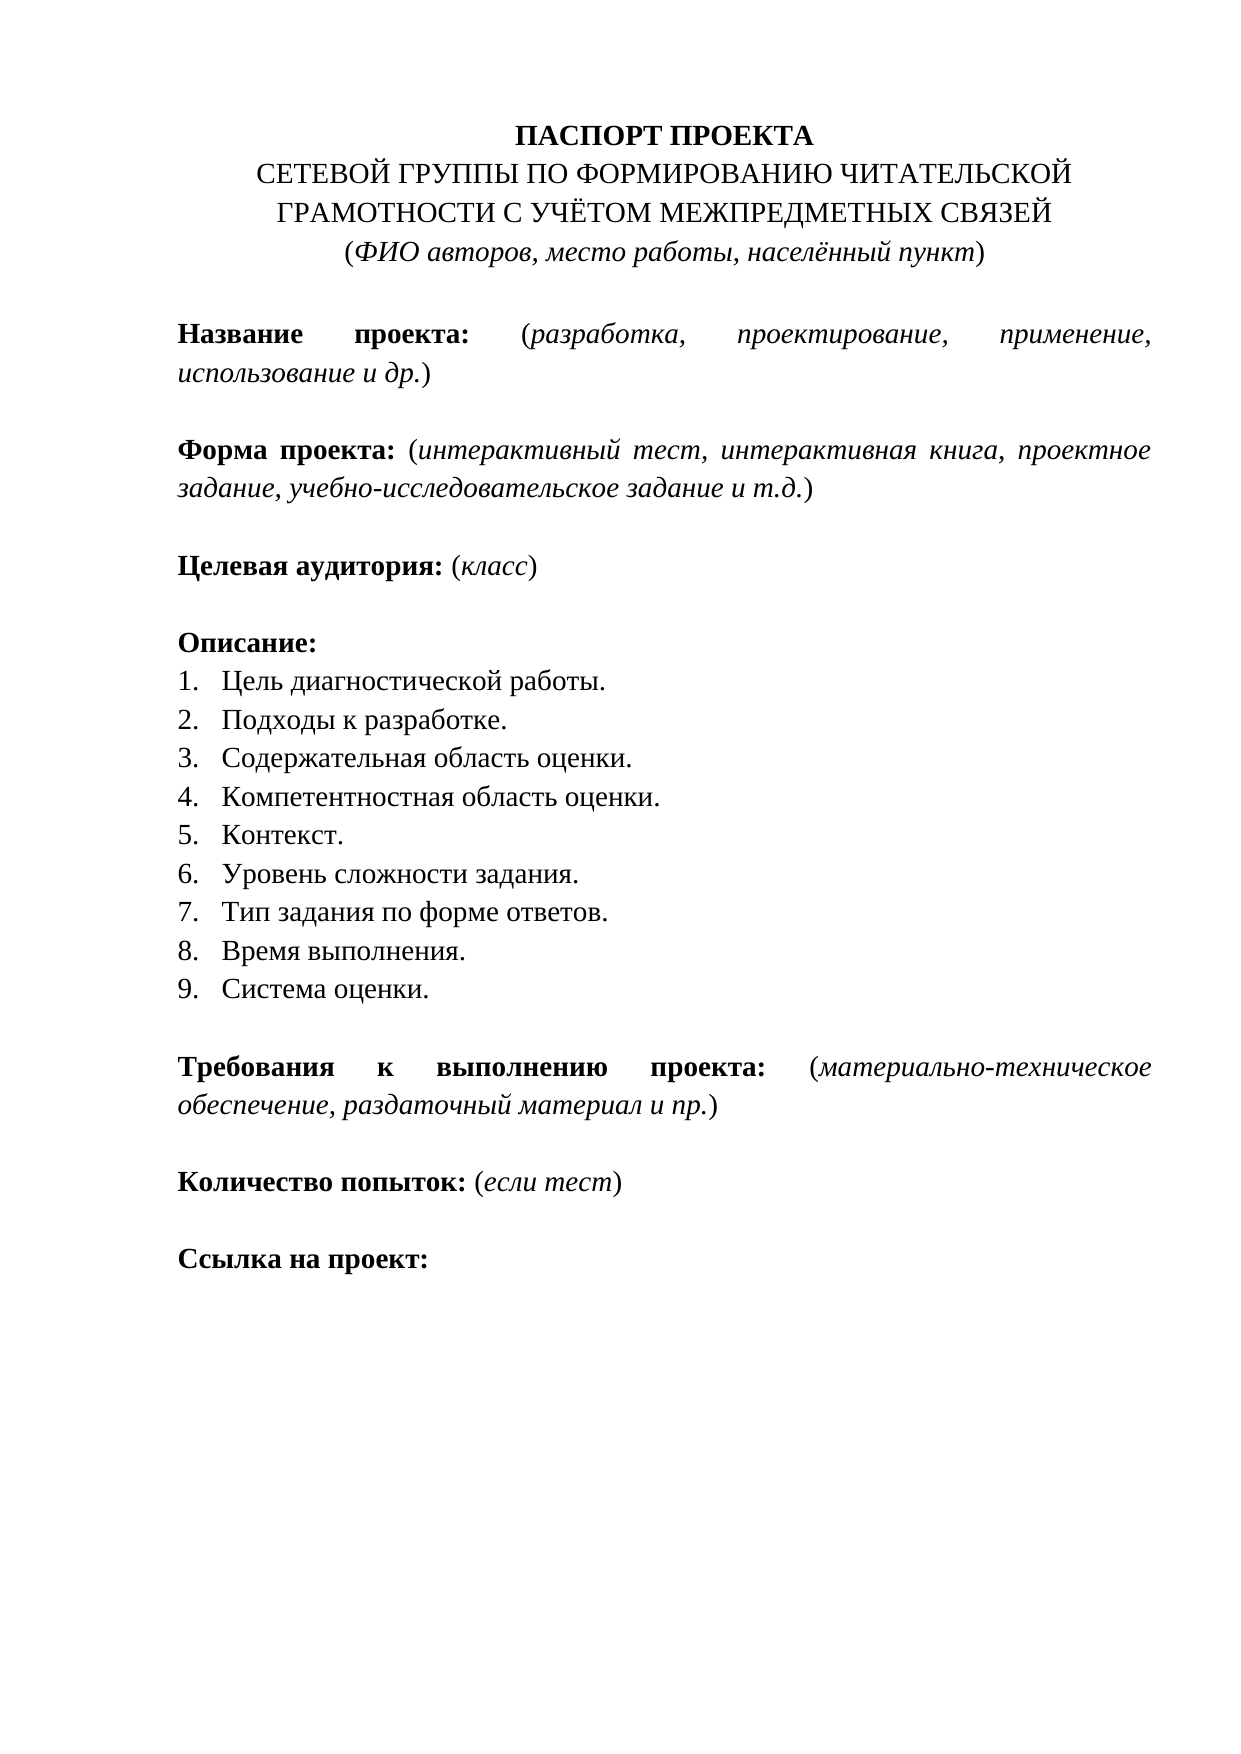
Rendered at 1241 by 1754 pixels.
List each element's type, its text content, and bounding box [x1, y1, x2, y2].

list Компетентностная область оценки. [177, 779, 1152, 812]
text (ФИО авторов, место работы, населённый пункт) [177, 234, 1152, 267]
list Тип задания по форме ответов. [177, 894, 1152, 928]
list Время выполнения. [177, 933, 1152, 967]
list Подходы к разработке. [177, 702, 1152, 735]
text Целевая аудитория: (класс) [177, 548, 1152, 581]
text СЕТЕВОЙ ГРУППЫ ПО ФОРМИРОВАНИЮ ЧИТАТЕЛЬСКОЙ ГРАМОТНОСТИ С УЧЁТОМ МЕЖПРЕДМЕТНЫХ СВЯЗЕЙ [177, 157, 1152, 229]
list Система оценки. [177, 972, 1152, 1005]
text Описание: [177, 625, 1152, 658]
text Требования к выполнению проекта: (материально-техническое обеспечение, раздаточный материал и пр.) [177, 1049, 1152, 1121]
list Цель диагностической работы. [177, 663, 1152, 697]
list Содержательная область оценки. [177, 740, 1152, 774]
text Ссылка на проект: [177, 1241, 1152, 1275]
text ПАСПОРТ ПРОЕКТА [177, 118, 1152, 152]
list Контекст. [177, 817, 1152, 851]
text Название проекта: (разработка, проектирование, применение, использование и др.) [177, 316, 1152, 388]
text Количество попыток: (если тест) [177, 1164, 1152, 1198]
text Форма проекта: (интерактивный тест, интерактивная книга, проектное задание, учебно-исследовательское задание и т.д.) [177, 432, 1152, 504]
list Уровень сложности задания. [177, 856, 1152, 889]
